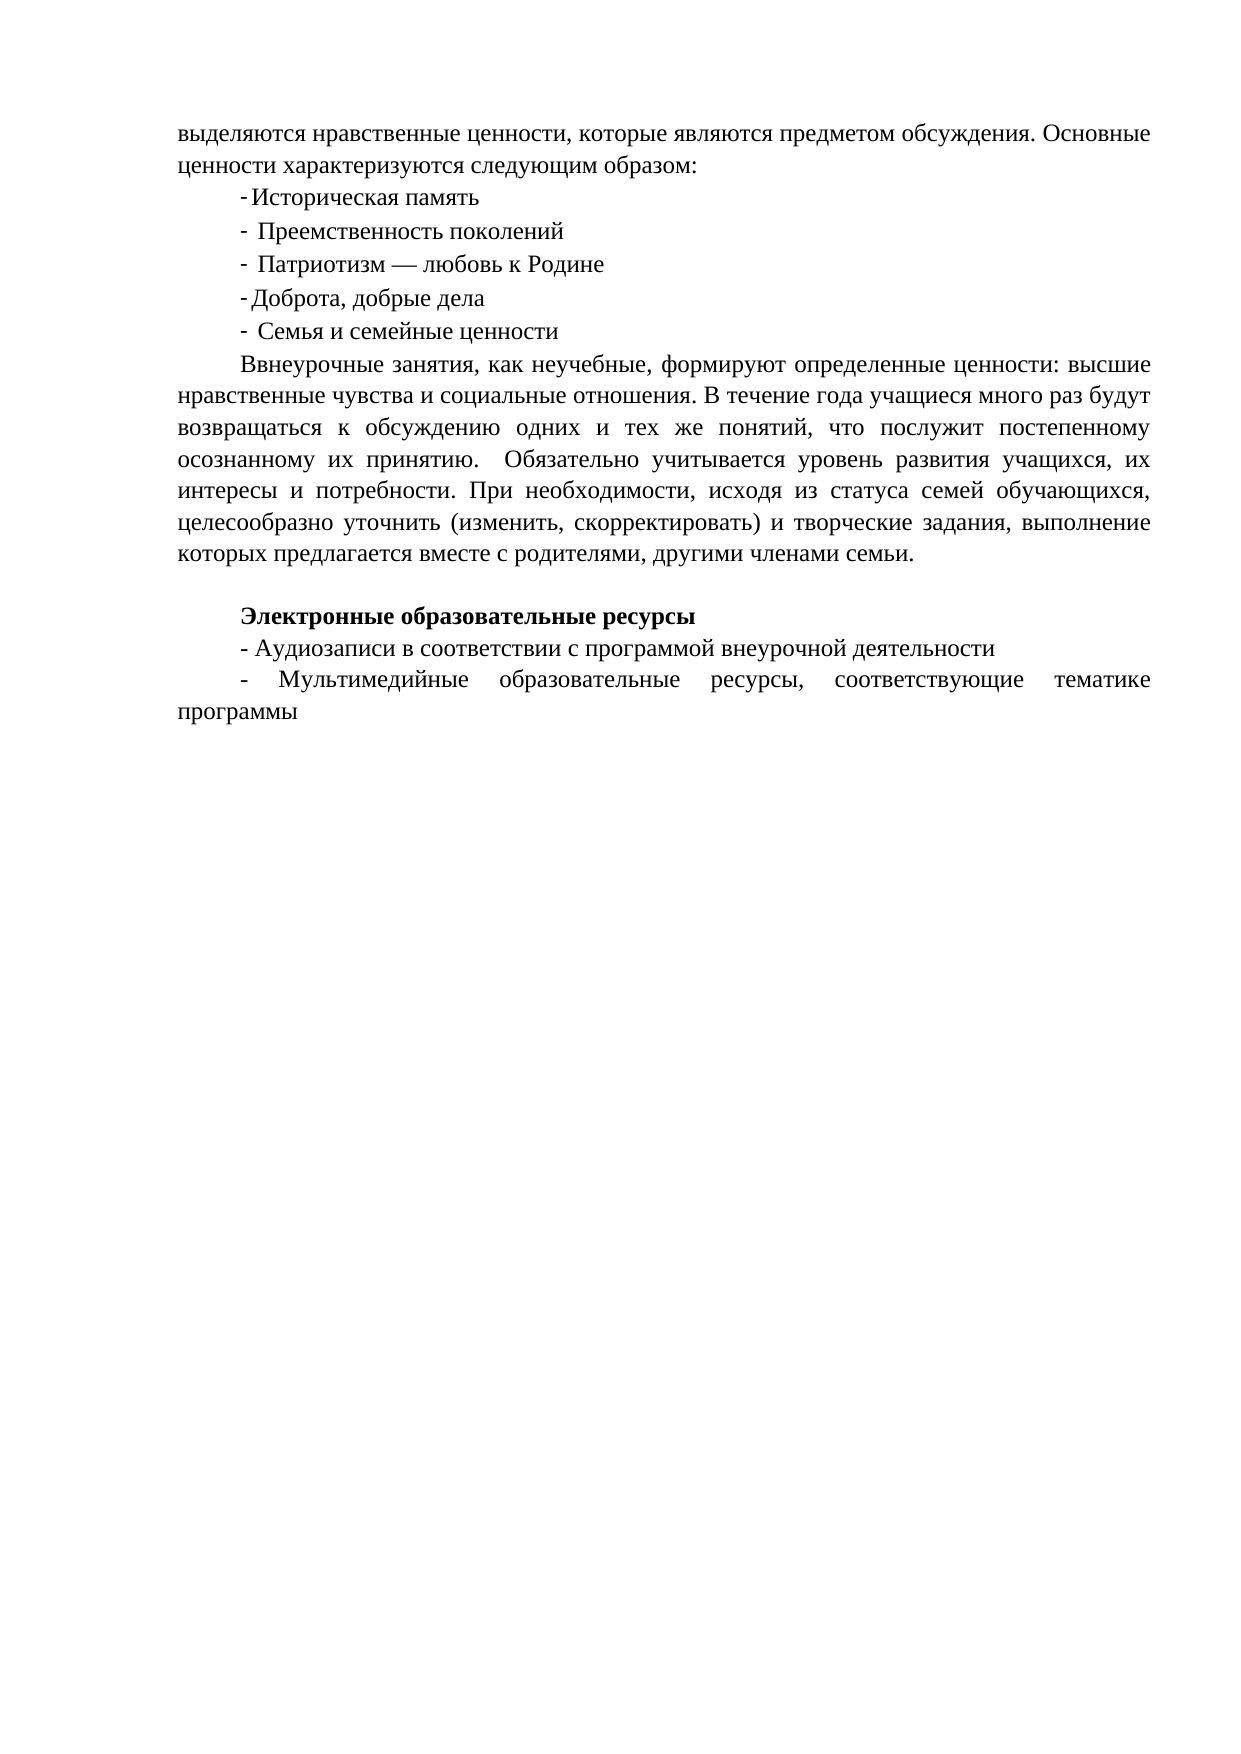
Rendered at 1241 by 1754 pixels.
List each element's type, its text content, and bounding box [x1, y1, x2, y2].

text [177, 118, 1152, 178]
text Ввнеурочные занятия, как неучебные, формируют определенные ценности: высшие нравственные чувства и социальные отношения. В течение года учащиеся много раз будут возвращаться к обсуждению одних и тех же понятий, что послужит постепенному осознанному их принятию. Обязательно учитывается уровень развития учащихся, их интересы и потребности. При необходимости, исходя из статуса семей обучающихся, целесообразно уточнить (изменить, скорректировать) и творческие задания, выполнение которых предлагается вместе с родителями, другими членами семьи. [177, 349, 1152, 567]
text - Аудиозаписи в соответствии с программой внеурочной деятельности [177, 633, 1152, 662]
text Электронные образовательные ресурсы [177, 601, 1152, 630]
list Преемственность поколений [177, 215, 1152, 245]
list Патриотизм — любовь к Родине [177, 248, 1152, 279]
list Историческая память [177, 181, 1152, 212]
text - Мультимедийные образовательные ресурсы, соответствующие тематике программы [177, 664, 1152, 725]
list Семья и семейные ценности [177, 315, 1152, 346]
list Доброта, добрые дела [177, 282, 1152, 312]
